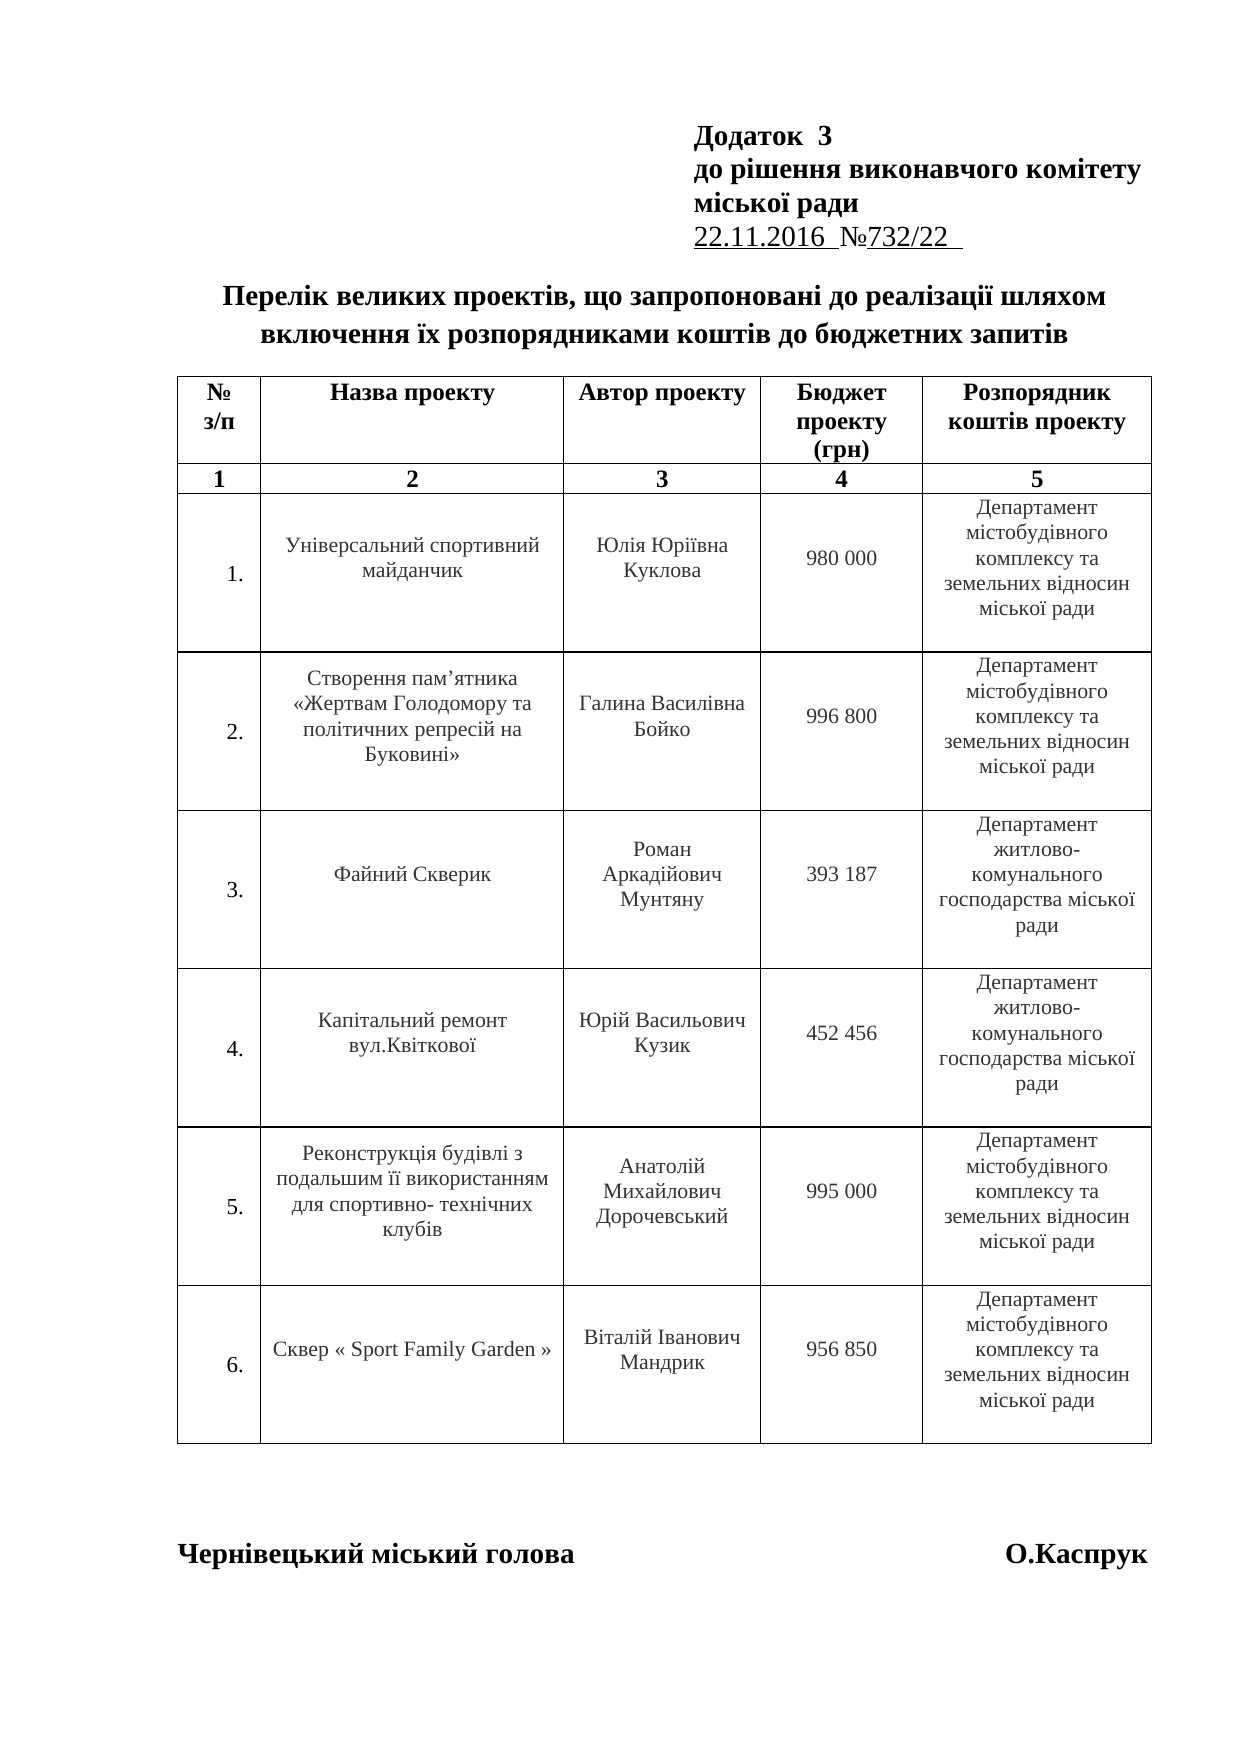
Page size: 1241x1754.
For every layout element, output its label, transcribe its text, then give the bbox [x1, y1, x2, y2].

table_header Бюджет проекту (грн) [761, 377, 922, 463]
table_cell Анатолій Михайлович Дорочевський [564, 1128, 760, 1285]
text до рішення виконавчого комітету [693, 152, 1152, 185]
table_cell Департамент містобудівного комплексу та земельних відносин міської ради [923, 653, 1151, 810]
table_cell 956 850 [761, 1286, 922, 1443]
table_cell Роман Аркадійович Мунтяну [564, 811, 760, 968]
table_cell [178, 811, 260, 968]
table_cell [178, 1286, 260, 1443]
table_header Автор проекту [564, 377, 760, 463]
table_header № з/п [178, 377, 260, 463]
table_cell Департамент містобудівного комплексу та земельних відносин міської ради [923, 1128, 1151, 1285]
table_cell 996 800 [761, 653, 922, 810]
table_cell Віталій Іванович Мандрик [564, 1286, 760, 1443]
table_cell 2 [261, 464, 563, 493]
table_cell 980 000 [761, 494, 922, 651]
table_cell Галина Василівна Бойко [564, 653, 760, 810]
table_cell 4 [761, 464, 922, 493]
table_cell 1 [178, 464, 260, 493]
table_cell Департамент житлово-комунального господарства міської ради [923, 969, 1151, 1126]
table_cell Створення пам’ятника «Жертвам Голодомору та політичних репресій на Буковині» [261, 653, 563, 810]
table_header Розпорядник коштів проекту [923, 377, 1151, 463]
table_cell Реконструкція будівлі з подальшим її використанням для спортивно- технічних клубів [261, 1128, 563, 1285]
table_cell [178, 1128, 260, 1285]
table_cell [178, 494, 260, 651]
text 22.11.2016 №732/22 [693, 219, 1152, 252]
table_cell 5 [923, 464, 1151, 493]
table_cell Файний Скверик [261, 811, 563, 968]
table_cell Департамент житлово-комунального господарства міської ради [923, 811, 1151, 968]
table_cell 3 [564, 464, 760, 493]
table_cell Юрій Васильович Кузик [564, 969, 760, 1126]
text Додаток 3 [693, 118, 1152, 152]
table_cell Юлія Юріївна Куклова [564, 494, 760, 651]
table_cell 452 456 [761, 969, 922, 1126]
table_header Назва проекту [261, 377, 563, 463]
text Перелік великих проектів, що запропоновані до реалізації шляхом включення їх розпорядниками коштів до бюджетних запитів [177, 278, 1152, 350]
table_cell Універсальний спортивний майданчик [261, 494, 563, 651]
table_cell Капітальний ремонт вул.Квіткової [261, 969, 563, 1126]
table_cell [178, 653, 260, 810]
table_cell 393 187 [761, 811, 922, 968]
text міської ради [693, 185, 1152, 219]
table_cell Департамент містобудівного комплексу та земельних відносин міської ради [923, 494, 1151, 651]
table_cell [178, 969, 260, 1126]
table_cell 995 000 [761, 1128, 922, 1285]
table_cell Сквер « Sport Family Garden » [261, 1286, 563, 1443]
text Чернівецький міський голова О.Каспрук [177, 1536, 1152, 1570]
table_cell Департамент містобудівного комплексу та земельних відносин міської ради [923, 1286, 1151, 1443]
